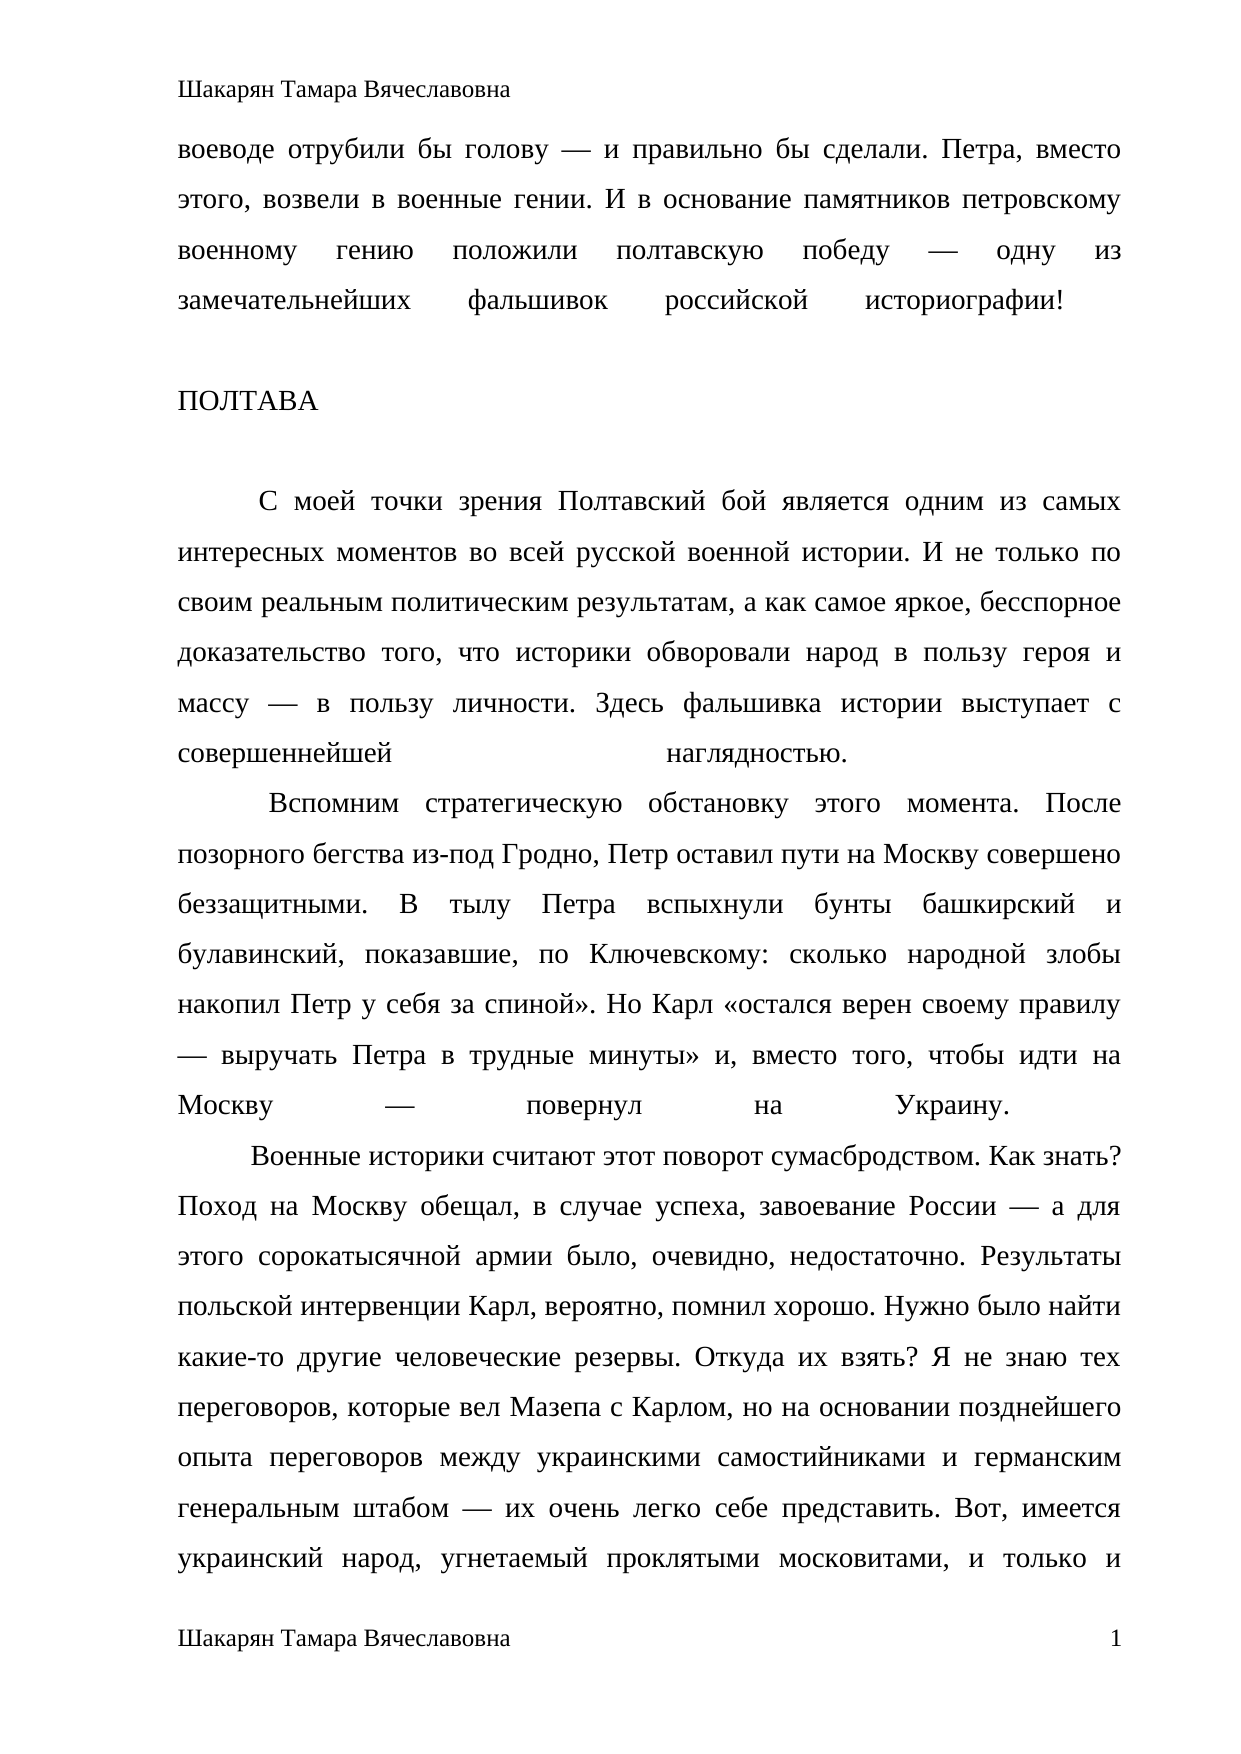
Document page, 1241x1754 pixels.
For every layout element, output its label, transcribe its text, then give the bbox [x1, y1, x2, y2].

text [177, 483, 1122, 1574]
text ПОЛТАВА [177, 383, 1122, 416]
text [177, 131, 1122, 366]
